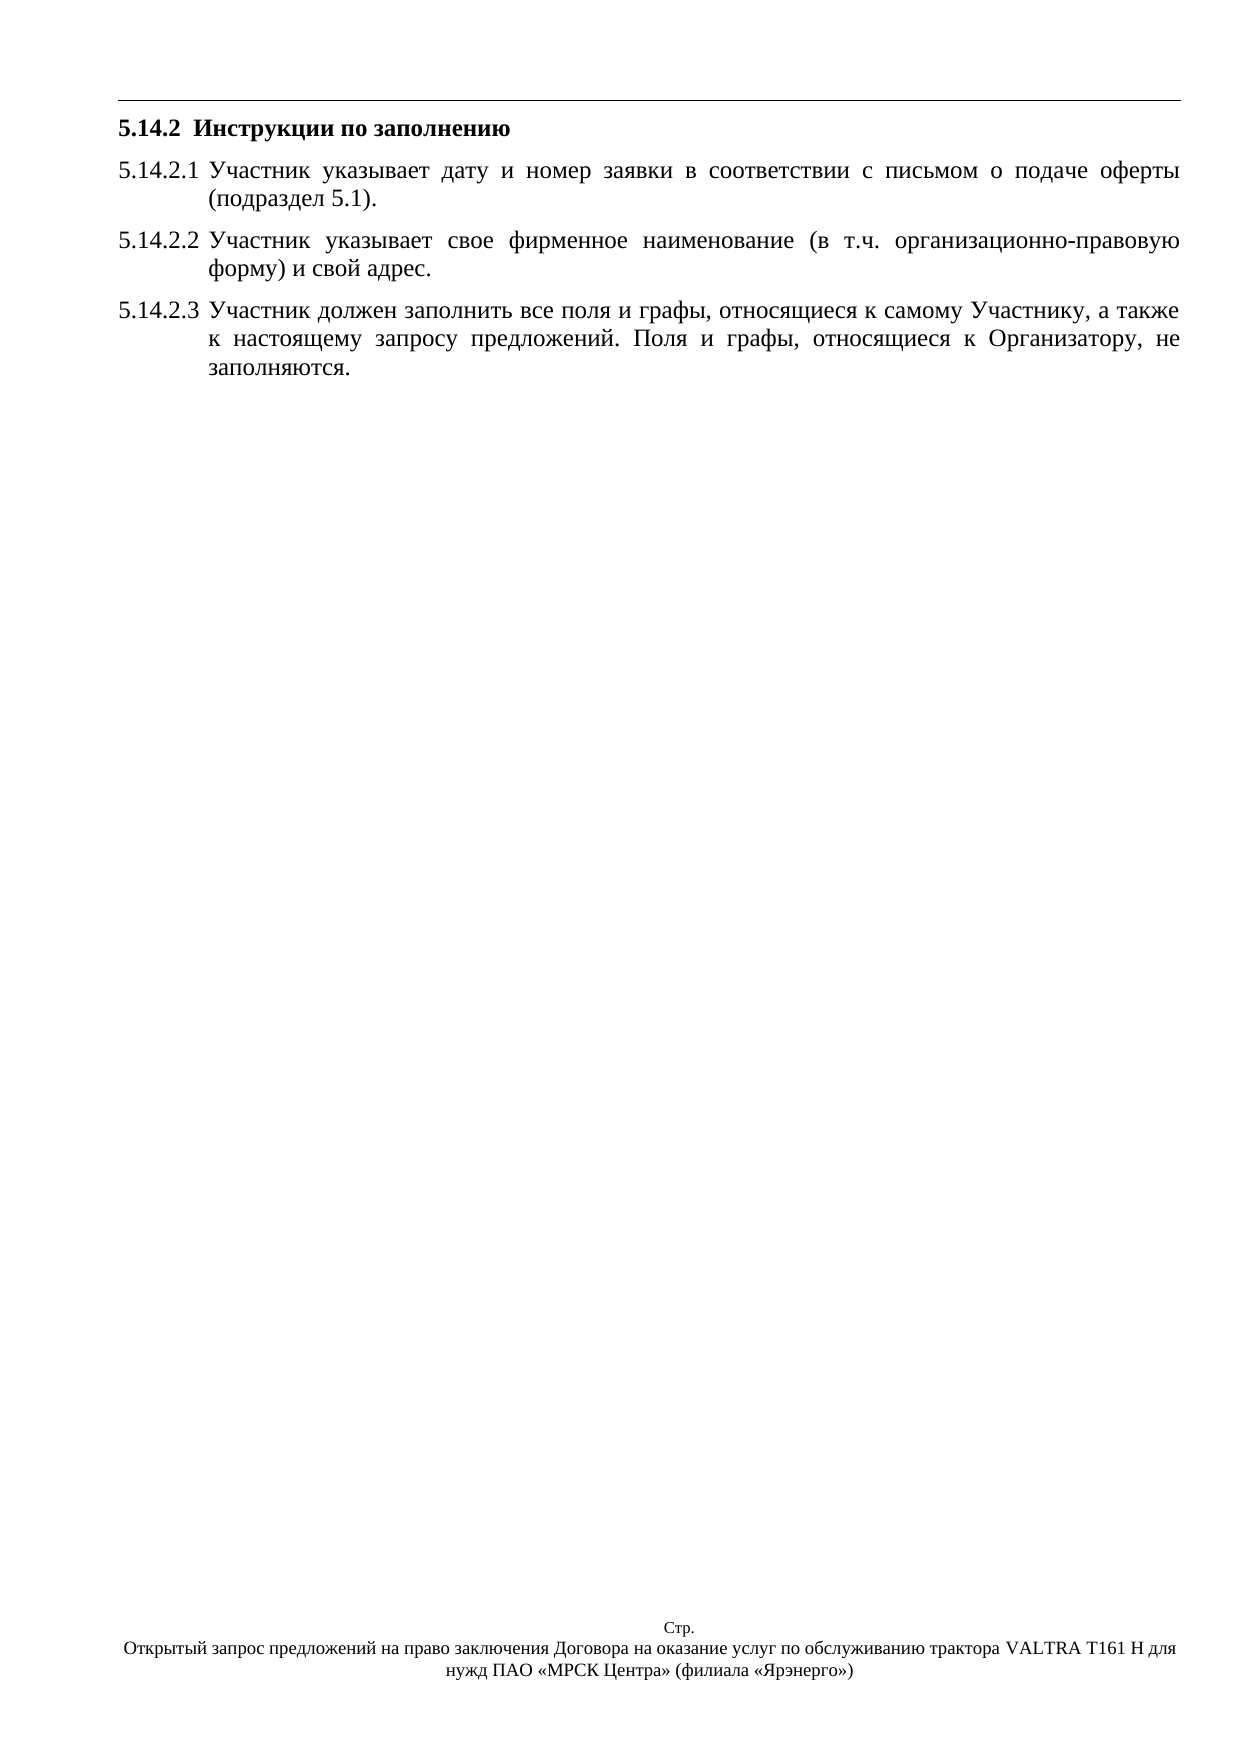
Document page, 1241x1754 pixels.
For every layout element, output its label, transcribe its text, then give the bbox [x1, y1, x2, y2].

subtitle Инструкции по заполнению [118, 113, 1181, 142]
list Участник указывает свое фирменное наименование (в т.ч. организационно-правовую форму) и свой адрес. [118, 225, 1181, 282]
list Участник должен заполнить все поля и графы, относящиеся к самому Участнику, а также к настоящему запросу предложений. Поля и графы, относящиеся к Организатору, не заполняются. [118, 295, 1181, 381]
list Участник указывает дату и номер заявки в соответствии с письмом о подаче оферты (подраздел 5.1). [118, 155, 1181, 212]
